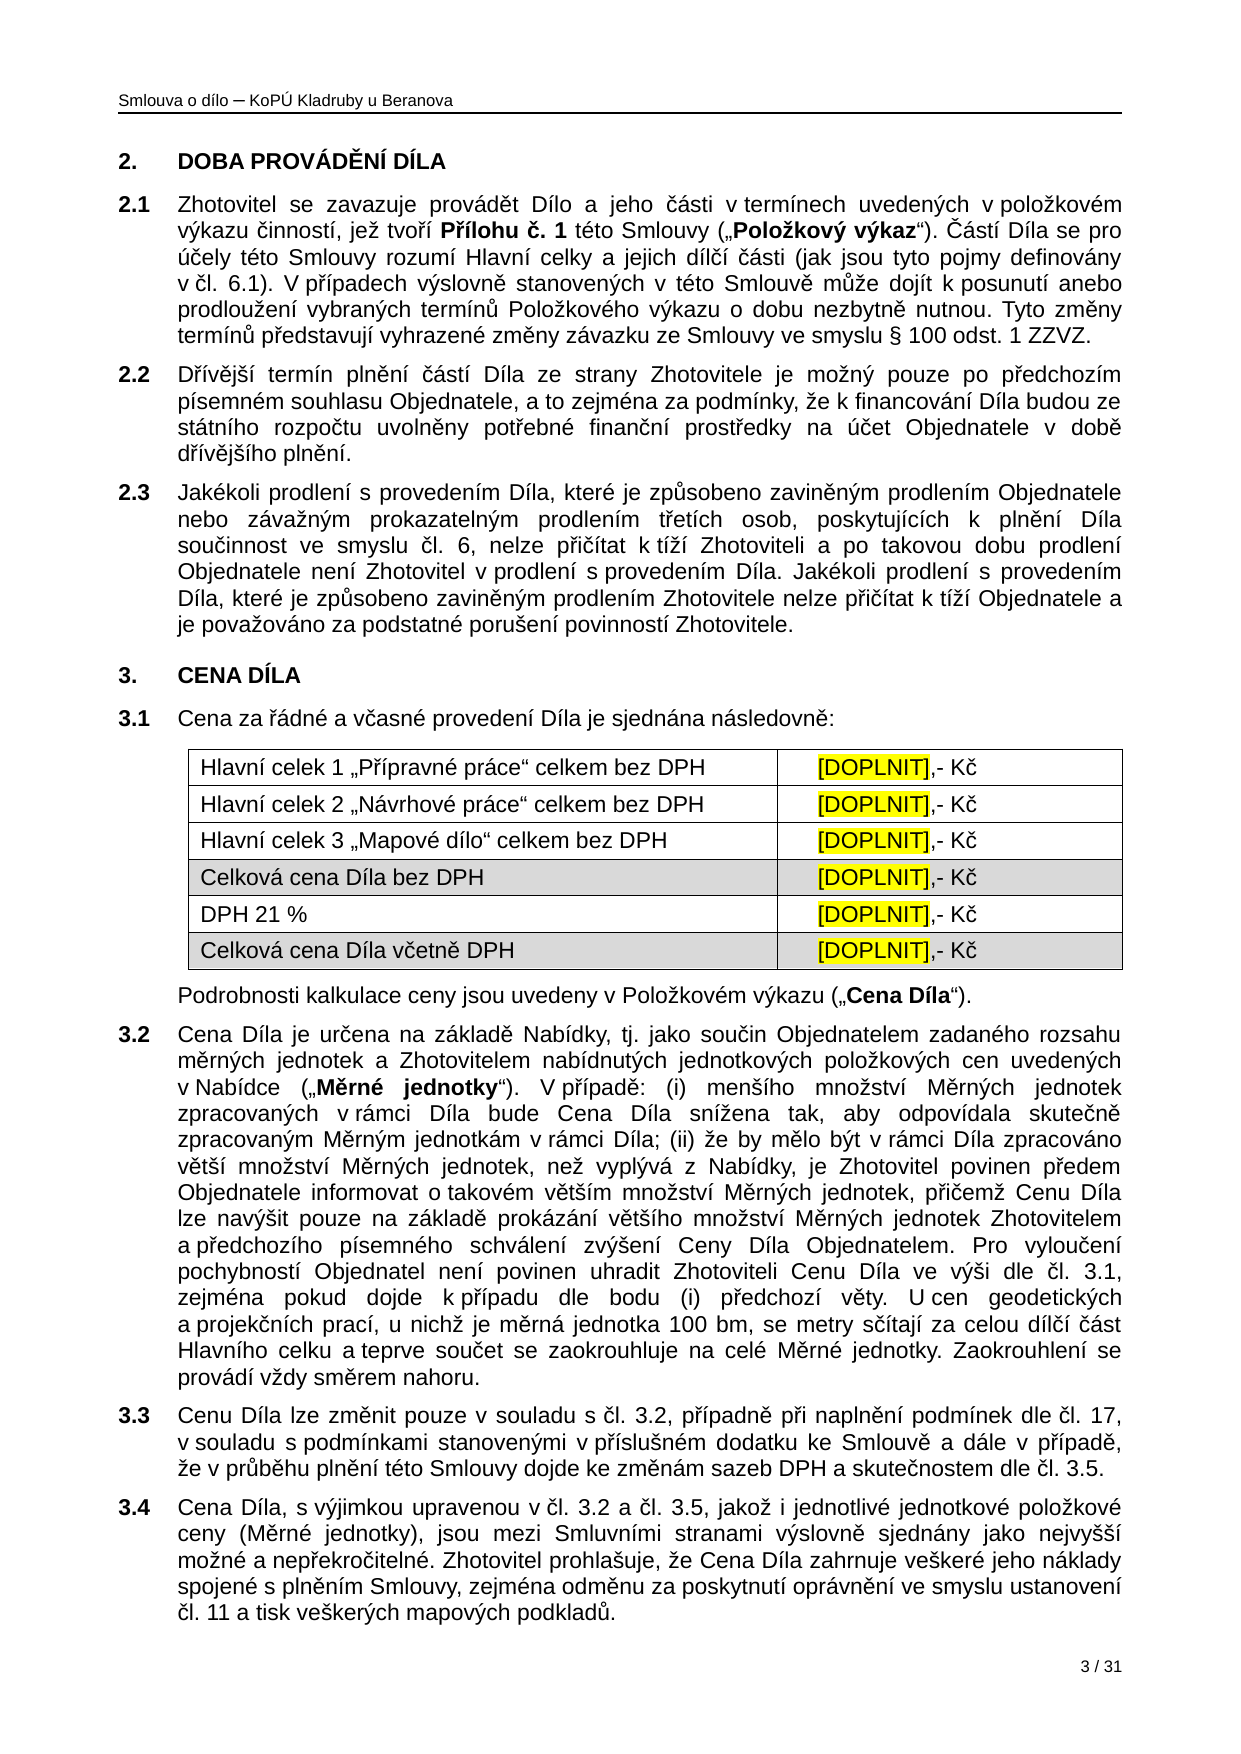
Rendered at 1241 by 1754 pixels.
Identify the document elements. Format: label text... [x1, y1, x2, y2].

text Cena Díla, s výjimkou upravenou v čl. 3.2 a čl. 3.5, jakož i jednotlivé jednotkové položkové ceny (Měrné jednotky), jsou mezi Smluvními stranami výslovně sjednány jako nejvyšší možné a nepřekročitelné. Zhotovitel prohlašuje, že Cena Díla zahrnuje veškeré jeho náklady spojené s plněním Smlouvy, zejména odměnu za poskytnutí oprávnění ve smyslu ustanovení čl. 11 a tisk veškerých mapových podkladů. [118, 1494, 1122, 1626]
table_cell Hlavní celek 3 „Mapové dílo“ celkem bez DPH [189, 823, 777, 858]
text Zhotovitel se zavazuje provádět Dílo a jeho části v termínech uvedených v položkovém výkazu činností, jež tvoří Přílohu č. 1 této Smlouvy („Položkový výkaz“). Částí Díla se pro účely této Smlouvy rozumí Hlavní celky a jejich dílčí části (jak jsou tyto pojmy definovány v čl. 6.1). V případech výslovně stanovených v této Smlouvě může dojít k posunutí anebo prodloužení vybraných termínů Položkového výkazu o dobu nezbytně nutnou. Tyto změny termínů představují vyhrazené změny závazku ze Smlouvy ve smyslu § 100 odst. 1 ZZVZ. [118, 191, 1122, 349]
text Dřívější termín plnění částí Díla ze strany Zhotovitele je možný pouze po předchozím písemném souhlasu Objednatele, a to zejména za podmínky, že k financování Díla budou ze státního rozpočtu uvolněny potřebné finanční prostředky na účet Objednatele v době dřívějšího plnění. [118, 361, 1122, 467]
table_cell DPH 21 % [189, 896, 777, 932]
text Cena Díla je určena na základě Nabídky, tj. jako součin Objednatelem zadaného rozsahu měrných jednotek a Zhotovitelem nabídnutých jednotkových položkových cen uvedených v Nabídce („Měrné jednotky“). V případě: (i) menšího množství Měrných jednotek zpracovaných v rámci Díla bude Cena Díla snížena tak, aby odpovídala skutečně zpracovaným Měrným jednotkám v rámci Díla; (ii) že by mělo být v rámci Díla zpracováno větší množství Měrných jednotek, než vyplývá z Nabídky, je Zhotovitel povinen předem Objednatele informovat o takovém větším množství Měrných jednotek, přičemž Cenu Díla lze navýšit pouze na základě prokázání většího množství Měrných jednotek Zhotovitelem a předchozího písemného schválení zvýšení Ceny Díla Objednatelem. Pro vyloučení pochybností Objednatel není povinen uhradit Zhotoviteli Cenu Díla ve výši dle čl. 3.1, zejména pokud dojde k případu dle bodu (i) předchozí věty. U cen geodetických a projekčních prací, u nichž je měrná jednotka 100 bm, se metry sčítají za celou dílčí část Hlavního celku a teprve součet se zaokrouhluje na celé Měrné jednotky. Zaokrouhlení se provádí vždy směrem nahoru. [118, 1021, 1122, 1390]
table_cell [DOPLNIT],- Kč [778, 786, 1122, 822]
table_cell [DOPLNIT],- Kč [778, 823, 1122, 858]
table_cell Hlavní celek 2 „Návrhové práce“ celkem bez DPH [189, 786, 777, 822]
text Cenu Díla lze změnit pouze v souladu s čl. 3.2, případně při naplnění podmínek dle čl. 17, v souladu s podmínkami stanovenými v příslušném dodatku ke Smlouvě a dále v případě, že v průběhu plnění této Smlouvy dojde ke změnám sazeb DPH a skutečnostem dle čl. 3.5. [118, 1402, 1122, 1481]
table_cell [DOPLNIT],- Kč [778, 896, 1122, 932]
table_header Hlavní celek 1 „Přípravné práce“ celkem bez DPH [189, 750, 777, 785]
text Cena za řádné a včasné provedení Díla je sjednána následovně: [118, 705, 1122, 732]
table_cell [DOPLNIT],- Kč [778, 933, 1122, 968]
table_cell [DOPLNIT],- Kč [778, 860, 1122, 895]
text Cena díla [118, 662, 1122, 689]
text Jakékoli prodlení s provedením Díla, které je způsobeno zaviněným prodlením Objednatele nebo závažným prokazatelným prodlením třetích osob, poskytujících k plnění Díla součinnost ve smyslu čl. 6, nelze přičítat k tíží Zhotoviteli a po takovou dobu prodlení Objednatele není Zhotovitel v prodlení s provedením Díla. Jakékoli prodlení s provedením Díla, které je způsobeno zaviněným prodlením Zhotovitele nelze přičítat k tíží Objednatele a je považováno za podstatné porušení povinností Zhotovitele. [118, 479, 1122, 637]
table_cell Celková cena Díla včetně DPH [189, 933, 777, 968]
list Podrobnosti kalkulace ceny jsou uvedeny v Položkovém výkazu („Cena Díla“). [177, 982, 1122, 1008]
text Doba PROVÁDĚNÍ díla [118, 148, 1122, 174]
table_header [DOPLNIT],- Kč [778, 750, 1122, 785]
table_cell Celková cena Díla bez DPH [189, 860, 777, 895]
